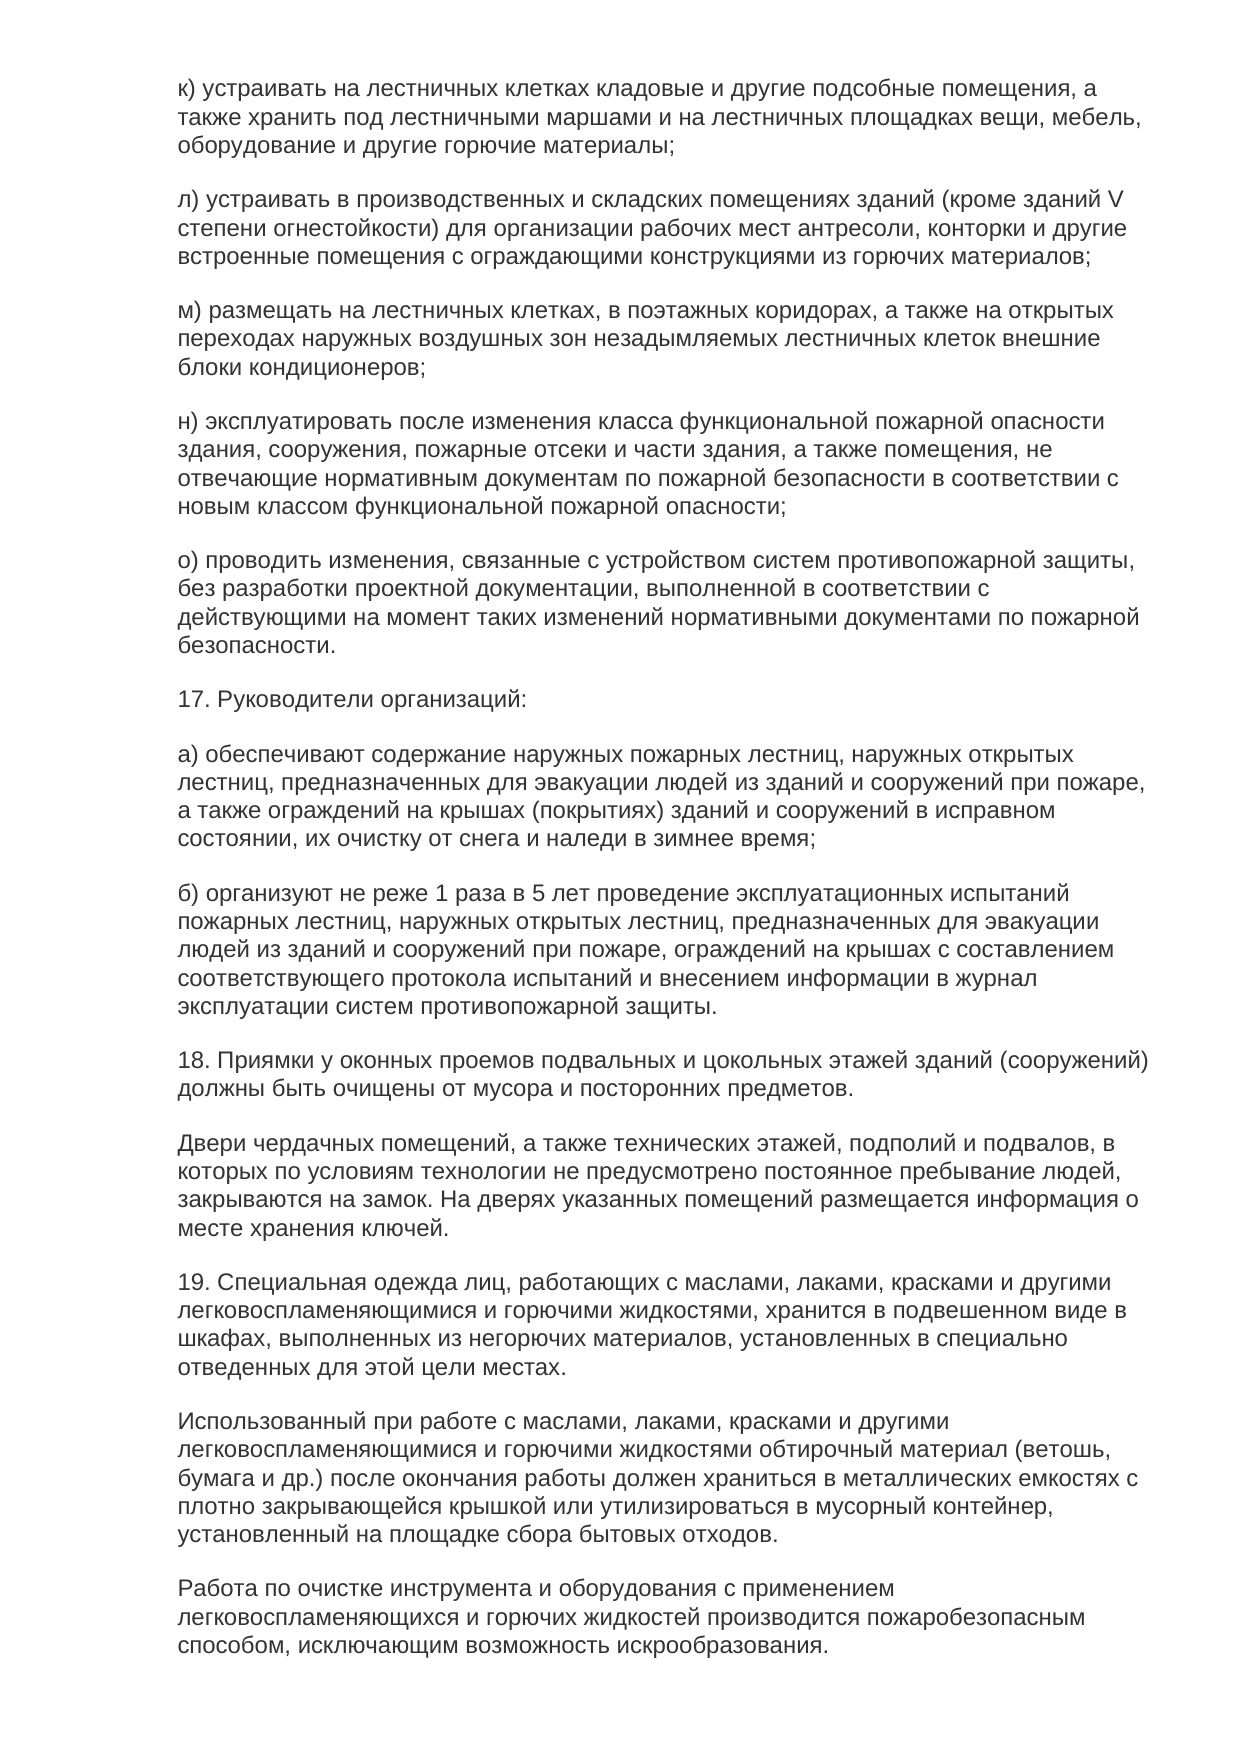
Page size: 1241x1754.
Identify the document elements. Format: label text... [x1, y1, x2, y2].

text Двери чердачных помещений, а также технических этажей, подполий и подвалов, в которых по условиям технологии не предусмотрено постоянное пребывание людей, закрываются на замок. На дверях указанных помещений размещается информация о месте хранения ключей. [177, 1128, 1152, 1241]
text Использованный при работе с маслами, лаками, красками и другими легковоспламеняющимися и горючими жидкостями обтирочный материал (ветошь, бумага и др.) после окончания работы должен храниться в металлических емкостях с плотно закрывающейся крышкой или утилизироваться в мусорный контейнер, установленный на площадке сбора бытовых отходов. [177, 1407, 1152, 1547]
text 19. Специальная одежда лиц, работающих с маслами, лаками, красками и другими легковоспламеняющимися и горючими жидкостями, хранится в подвешенном виде в шкафах, выполненных из негорючих материалов, установленных в специально отведенных для этой цели местах. [177, 1268, 1152, 1380]
text б) организуют не реже 1 раза в 5 лет проведение эксплуатационных испытаний пожарных лестниц, наружных открытых лестниц, предназначенных для эвакуации людей из зданий и сооружений при пожаре, ограждений на крышах с составлением соответствующего протокола испытаний и внесением информации в журнал эксплуатации систем противопожарной защиты. [177, 878, 1152, 1019]
text м) размещать на лестничных клетках, в поэтажных коридорах, а также на открытых переходах наружных воздушных зон незадымляемых лестничных клеток внешние блоки кондиционеров; [177, 296, 1152, 380]
text 18. Приямки у оконных проемов подвальных и цокольных этажей зданий (сооружений) должны быть очищены от мусора и посторонних предметов. [177, 1046, 1152, 1102]
text о) проводить изменения, связанные с устройством систем противопожарной защиты, без разработки проектной документации, выполненной в соответствии с действующими на момент таких изменений нормативными документами по пожарной безопасности. [177, 546, 1152, 658]
text а) обеспечивают содержание наружных пожарных лестниц, наружных открытых лестниц, предназначенных для эвакуации людей из зданий и сооружений при пожаре, а также ограждений на крышах (покрытиях) зданий и сооружений в исправном состоянии, их очистку от снега и наледи в зимнее время; [177, 739, 1152, 852]
text 17. Руководители организаций: [177, 685, 1152, 713]
text л) устраивать в производственных и складских помещениях зданий (кроме зданий V степени огнестойкости) для организации рабочих мест антресоли, конторки и другие встроенные помещения с ограждающими конструкциями из горючих материалов; [177, 185, 1152, 269]
text Работа по очистке инструмента и оборудования с применением легковоспламеняющихся и горючих жидкостей производится пожаробезопасным способом, исключающим возможность искрообразования. [177, 1574, 1152, 1658]
text н) эксплуатировать после изменения класса функциональной пожарной опасности здания, сооружения, пожарные отсеки и части здания, а также помещения, не отвечающие нормативным документам по пожарной безопасности в соответствии с новым классом функциональной пожарной опасности; [177, 407, 1152, 519]
text к) устраивать на лестничных клетках кладовые и другие подсобные помещения, а также хранить под лестничными маршами и на лестничных площадках вещи, мебель, оборудование и другие горючие материалы; [177, 74, 1152, 158]
